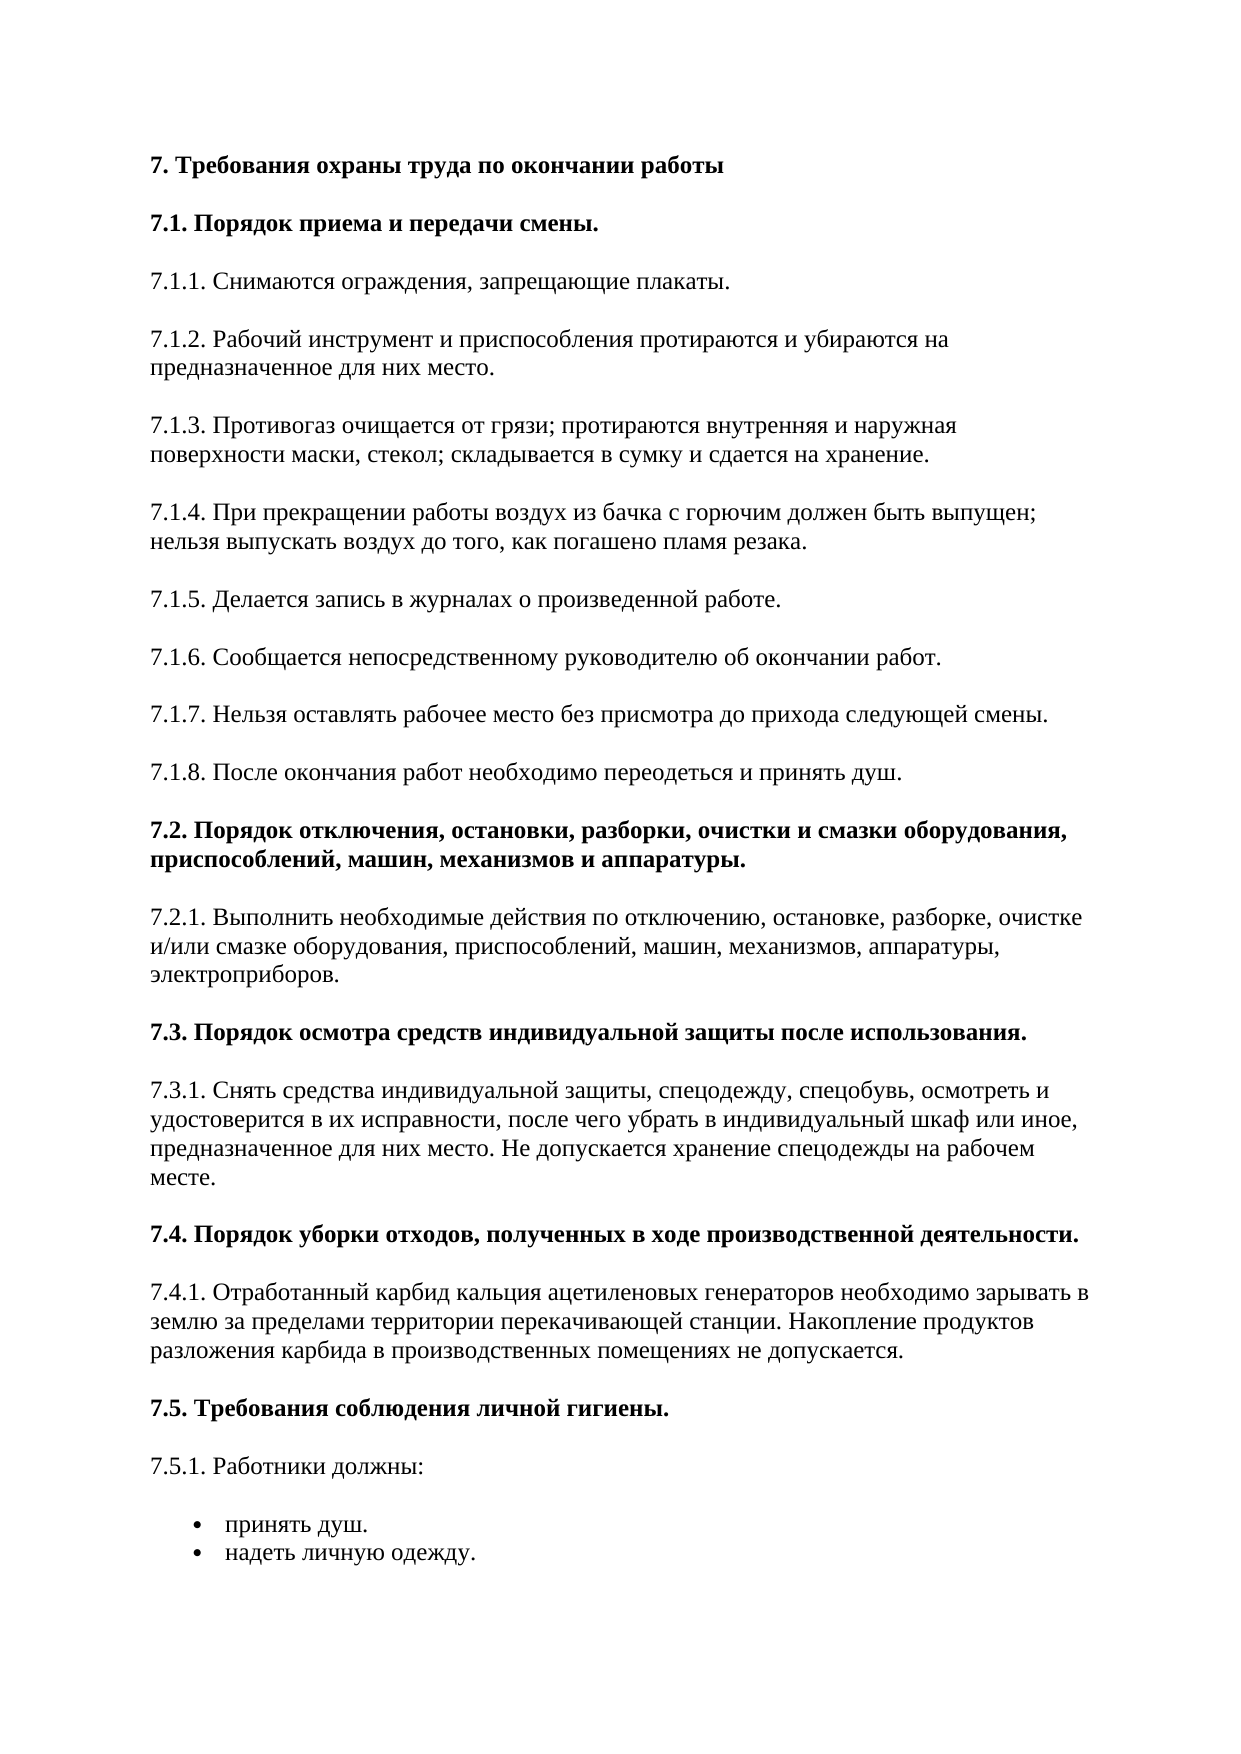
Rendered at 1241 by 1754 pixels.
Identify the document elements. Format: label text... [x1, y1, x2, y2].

text 7.1. Порядок приема и передачи смены. [150, 208, 1090, 237]
text 7.2. Порядок отключения, остановки, разборки, очистки и смазки оборудования, приспособлений, машин, механизмов и аппаратуры. [150, 815, 1090, 873]
text 7.1.1. Снимаются ограждения, запрещающие плакаты. [150, 266, 1090, 294]
text 7.3.1. Снять средства индивидуальной защиты, спецодежду, спецобувь, осмотреть и удостоверится в их исправности, после чего убрать в индивидуальный шкаф или иное, предназначенное для них место. Не допускается хранение спецодежды на рабочем месте. [150, 1075, 1090, 1190]
text 7.5.1. Работники должны: [150, 1451, 1090, 1479]
text 7.3. Порядок осмотра средств индивидуальной защиты после использования. [150, 1017, 1090, 1046]
list надеть личную одежду. [194, 1537, 1071, 1566]
text 7.1.6. Сообщается непосредственному руководителю об окончании работ. [150, 642, 1090, 670]
text 7.1.5. Делается запись в журналах о произведенной работе. [150, 584, 1090, 612]
text 7.2.1. Выполнить необходимые действия по отключению, остановке, разборке, очистке и/или смазке оборудования, приспособлений, машин, механизмов, аппаратуры, электроприборов. [150, 902, 1090, 988]
text 7.1.8. После окончания работ необходимо переодеться и принять душ. [150, 757, 1090, 786]
text 7.4. Порядок уборки отходов, полученных в ходе производственной деятельности. [150, 1219, 1090, 1248]
list принять душ. [194, 1509, 1071, 1537]
text 7.5. Требования соблюдения личной гигиены. [150, 1393, 1090, 1422]
text 7.1.3. Противогаз очищается от грязи; протираются внутренняя и наружная поверхности маски, стекол; складывается в сумку и сдается на хранение. [150, 410, 1090, 468]
text 7.1.4. При прекращении работы воздух из бачка с горючим должен быть выпущен; нельзя выпускать воздух до того, как погашено пламя резака. [150, 497, 1090, 554]
text 7.1.2. Рабочий инструмент и приспособления протираются и убираются на предназначенное для них место. [150, 324, 1090, 381]
text 7.1.7. Нельзя оставлять рабочее место без присмотра до прихода следующей смены. [150, 699, 1090, 728]
text 7. Требования охраны труда по окончании работы [150, 150, 1090, 179]
text 7.4.1. Отработанный карбид кальция ацетиленовых генераторов необходимо зарывать в землю за пределами территории перекачивающей станции. Накопление продуктов разложения карбида в производственных помещениях не допускается. [150, 1277, 1090, 1364]
